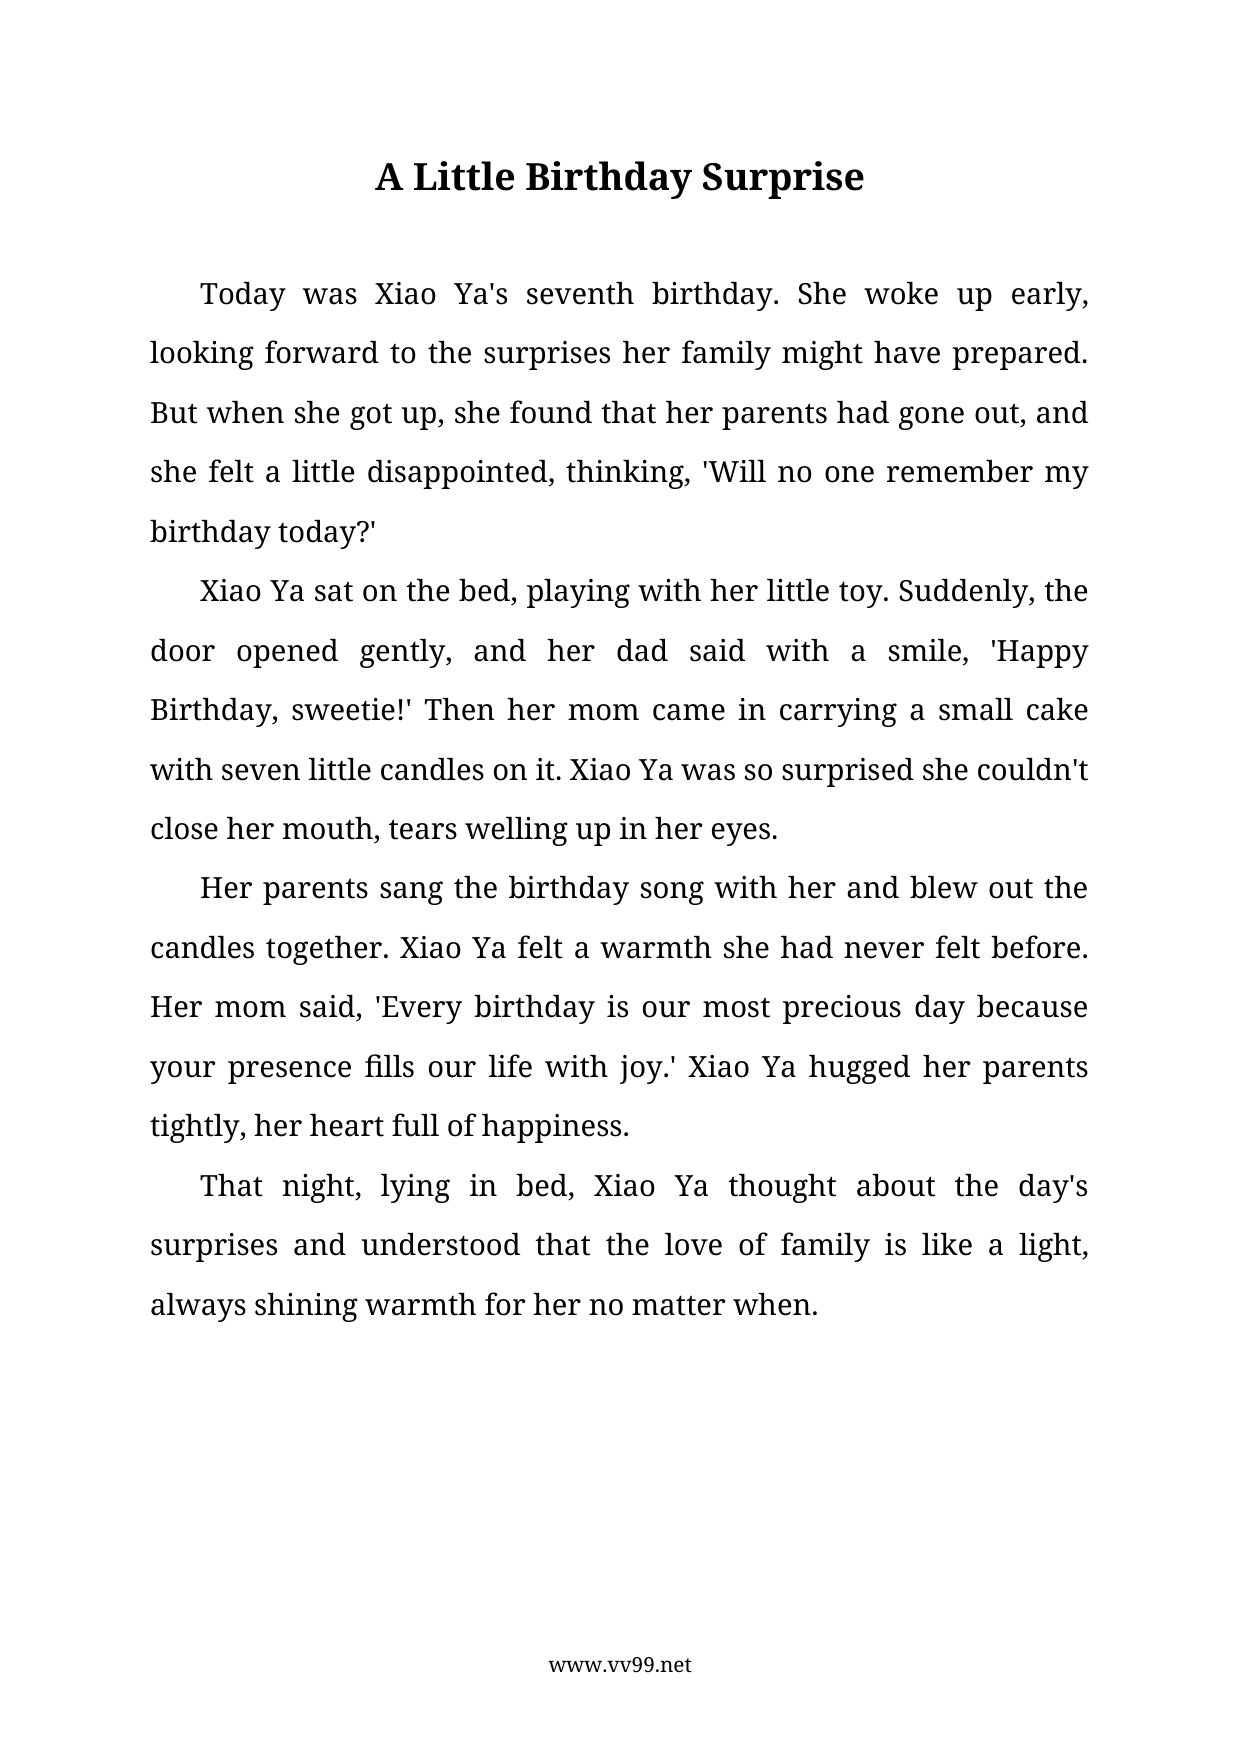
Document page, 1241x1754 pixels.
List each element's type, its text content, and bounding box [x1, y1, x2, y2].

subtitle A Little Birthday Surprise [150, 150, 1090, 201]
text That night, lying in bed, Xiao Ya thought about the day's surprises and understood that the love of family is like a light, always shining warmth for her no matter when. [150, 1165, 1090, 1324]
text Today was Xiao Ya's seventh birthday. She woke up early, looking forward to the surprises her family might have prepared. But when she got up, she found that her parents had gone out, and she felt a little disappointed, thinking, 'Will no one remember my birthday today?' [150, 273, 1090, 551]
text Her parents sang the birthday song with her and blew out the candles together. Xiao Ya felt a warmth she had never felt before. Her mom said, 'Every birthday is our most precious day because your presence fills our life with joy.' Xiao Ya hugged her parents tightly, her heart full of happiness. [150, 868, 1090, 1145]
text Xiao Ya sat on the bed, playing with her little toy. Suddenly, the door opened gently, and her dad said with a smile, 'Happy Birthday, sweetie!' Then her mom came in carrying a small cake with seven little candles on it. Xiao Ya was so surprised she couldn't close her mouth, tears welling up in her eyes. [150, 570, 1090, 848]
